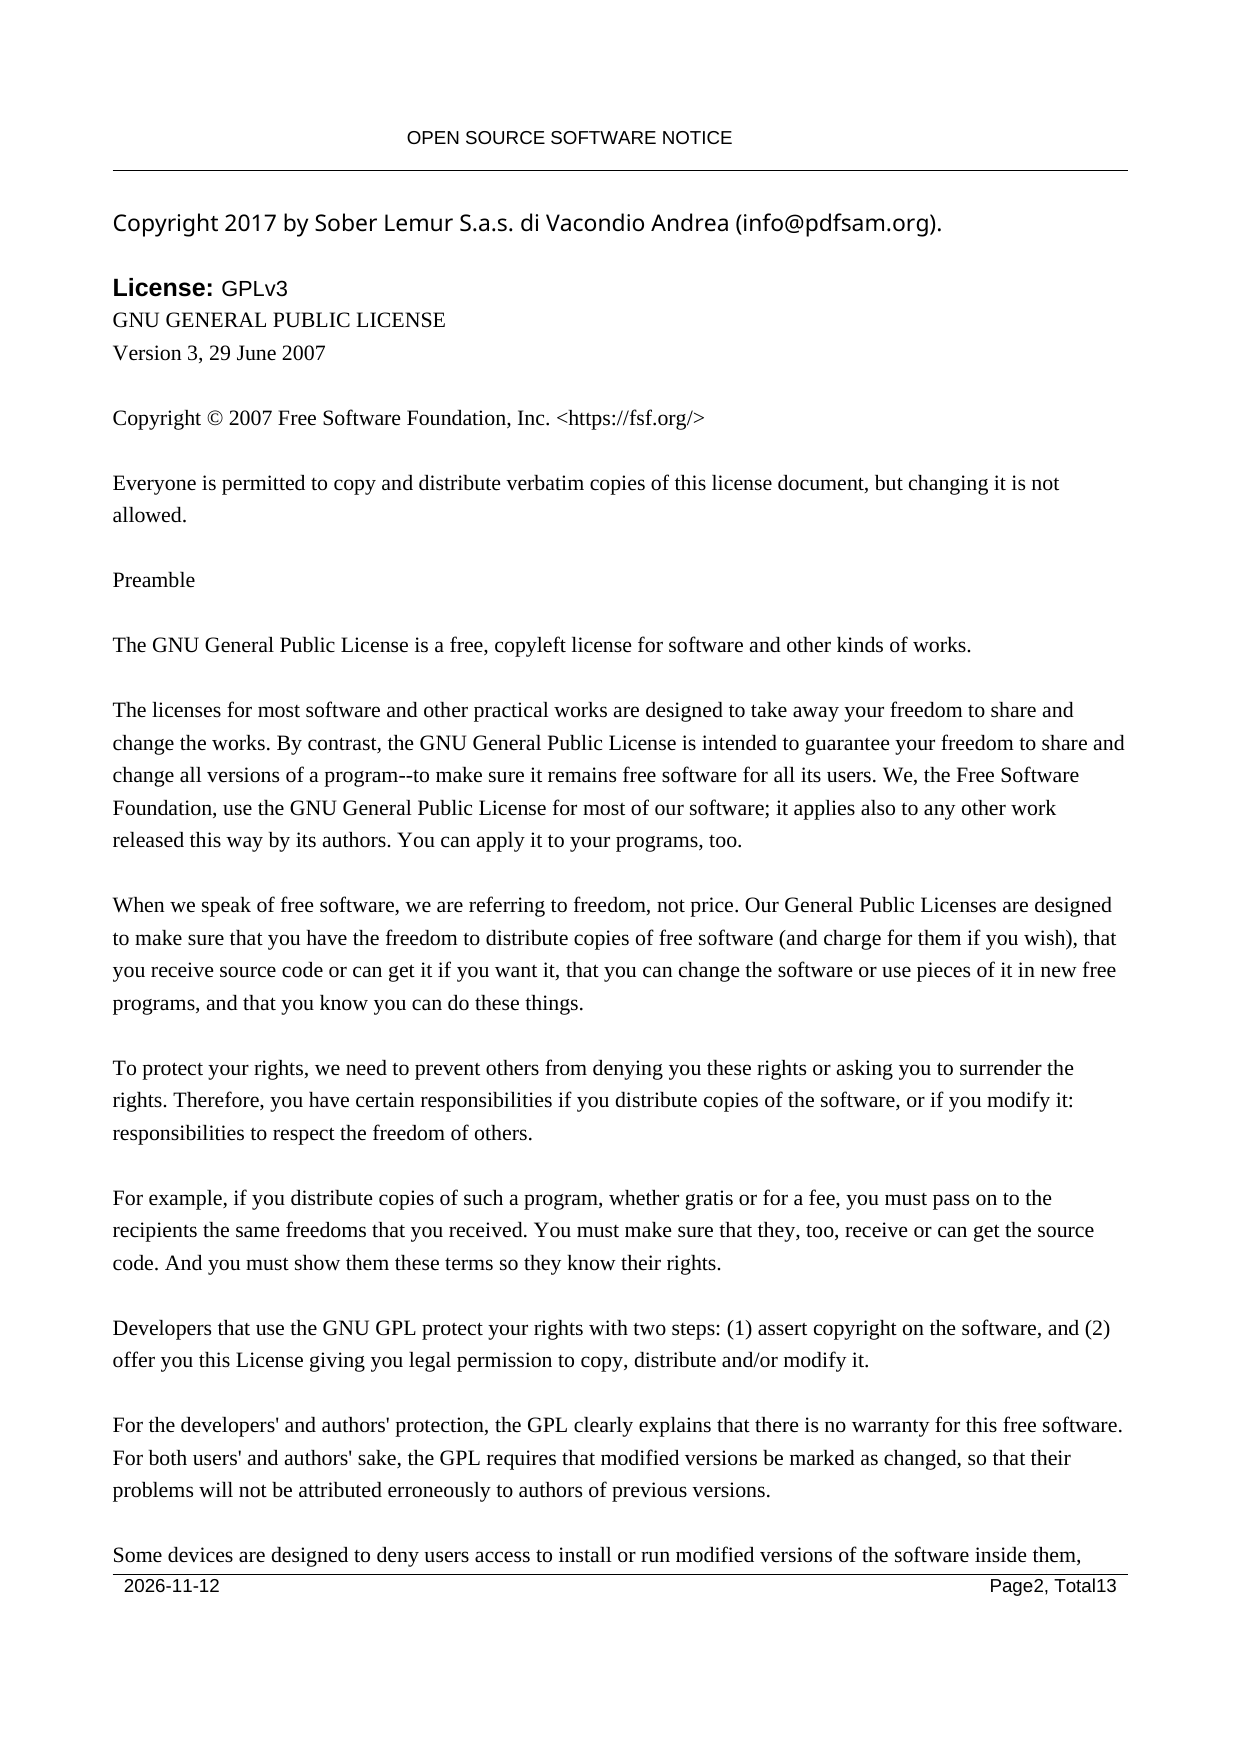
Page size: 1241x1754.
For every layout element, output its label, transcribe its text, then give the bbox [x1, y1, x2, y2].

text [112, 206, 1128, 271]
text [112, 304, 1128, 1571]
text License: GPLv3 [112, 271, 1128, 304]
